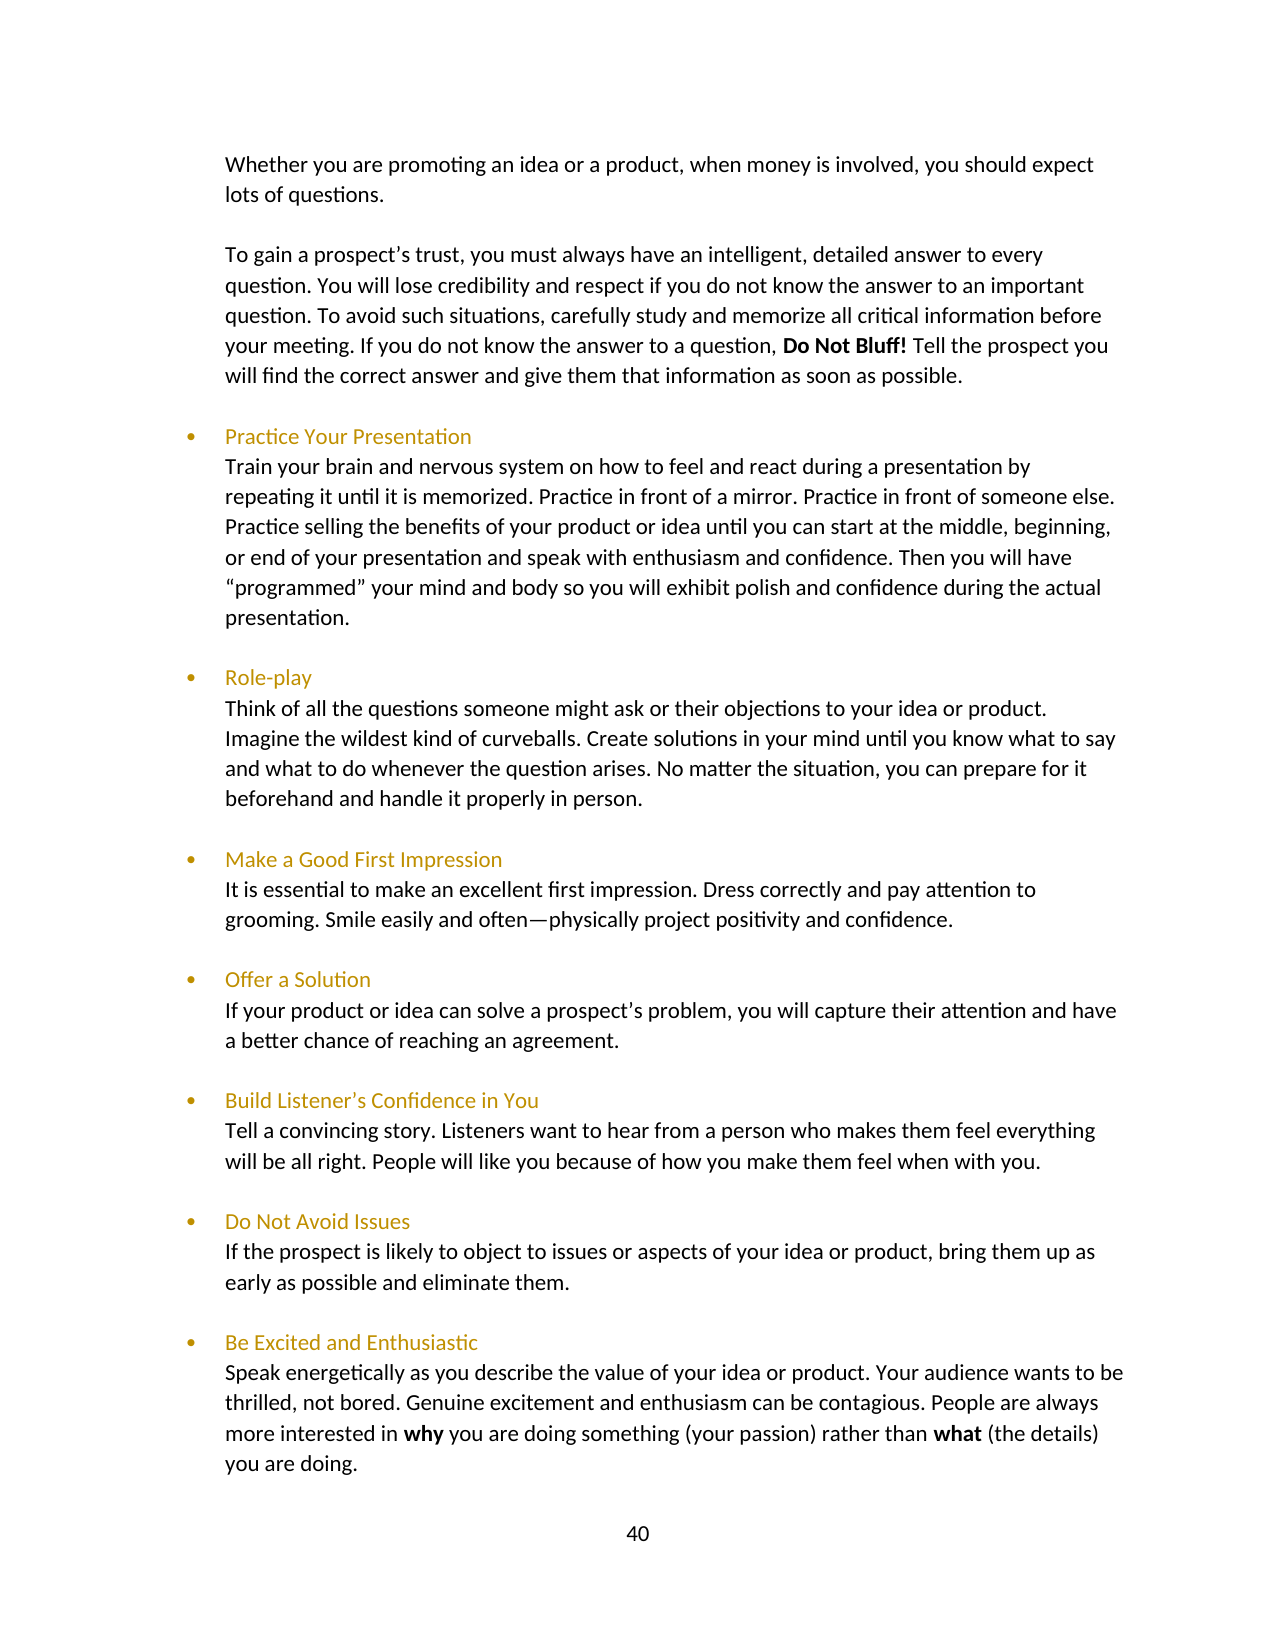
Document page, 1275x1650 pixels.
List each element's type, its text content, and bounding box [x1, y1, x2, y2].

list Train your brain and nervous system on how to feel and react during a presentation by repeating it until it is memorized. Practice in front of a mirror. Practice in front of someone else. Practice selling the benefits of your product or idea until you can start at the middle, beginning, or end of your presentation and speak with enthusiasm and confidence. Then you will have “programmed” your mind and body so you will exhibit polish and confidence during the actual presentation. [225, 452, 1125, 631]
list If the prospect is likely to object to issues or aspects of your idea or product, bring them up as early as possible and eliminate them. [225, 1237, 1125, 1296]
list Make a Good First Impression [187, 845, 1125, 873]
list Whether you are promoting an idea or a product, when money is involved, you should expect lots of questions. [225, 150, 1125, 208]
list Be Excited and Enthusiastic [187, 1328, 1125, 1356]
list It is essential to make an excellent first impression. Dress correctly and pay attention to grooming. Smile easily and often—physically project positivity and confidence. [225, 875, 1125, 933]
list Offer a Solution [187, 966, 1125, 994]
list Role-play [187, 663, 1125, 692]
list Build Listener’s Confidence in You [187, 1086, 1125, 1114]
list If your product or idea can solve a prospect’s problem, you will capture their attention and have a better chance of reaching an agreement. [225, 996, 1125, 1054]
list Do Not Avoid Issues [187, 1207, 1125, 1235]
list Speak energetically as you describe the value of your idea or product. Your audience wants to be thrilled, not bored. Genuine excitement and enthusiasm can be contagious. People are always more interested in why you are doing something (your passion) rather than what (the details) you are doing. [225, 1358, 1125, 1477]
list To gain a prospect’s trust, you must always have an intelligent, detailed answer to every question. You will lose credibility and respect if you do not know the answer to an important question. To avoid such situations, carefully study and memorize all critical information before your meeting. If you do not know the answer to a question, Do Not Bluff! Tell the prospect you will find the correct answer and give them that information as soon as possible. [225, 241, 1125, 389]
list Tell a convincing story. Listeners want to hear from a person who makes them feel everything will be all right. People will like you because of how you make them feel when with you. [225, 1117, 1125, 1175]
list Practice Your Presentation [187, 422, 1125, 450]
list Think of all the questions someone might ask or their objections to your idea or product. Imagine the wildest kind of curveballs. Create solutions in your mind until you know what to say and what to do whenever the question arises. No matter the situation, you can prepare for it beforehand and handle it properly in person. [225, 694, 1125, 812]
